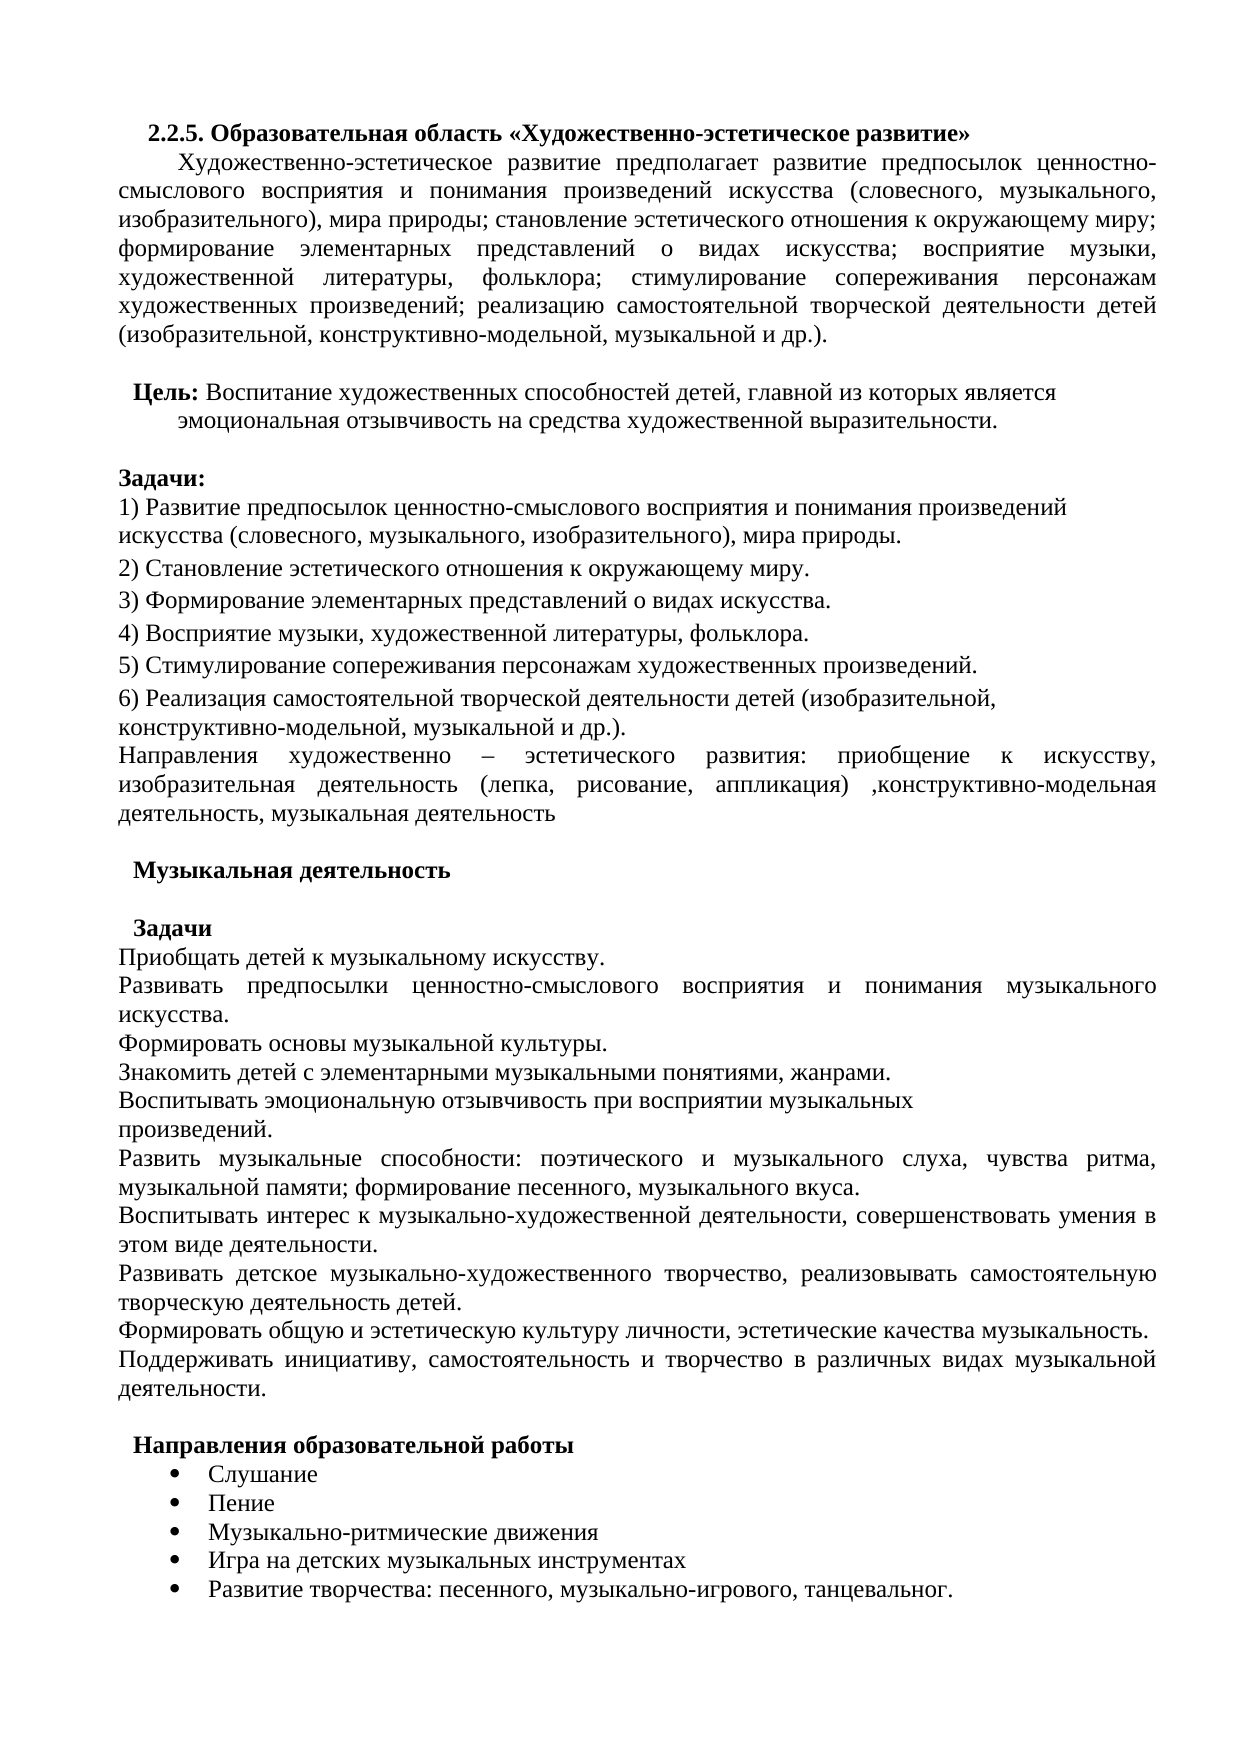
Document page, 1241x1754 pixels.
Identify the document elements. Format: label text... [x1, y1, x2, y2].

text 3) Формирование элементарных представлений о видах искусства. [118, 586, 1157, 614]
text 2.2.5. Образовательная область «Художественно-эстетическое развитие» [148, 118, 1157, 147]
list Игра на детских музыкальных инструментах [170, 1546, 1157, 1574]
text Воспитывать эмоциональную отзывчивость при восприятии музыкальных [118, 1086, 1157, 1114]
text Направления образовательной работы [133, 1431, 1157, 1459]
text Воспитывать интерес к музыкально-художественной деятельности, совершенствовать умения в этом виде деятельности. [118, 1201, 1157, 1258]
text Задачи: [118, 463, 1157, 492]
text Поддерживать инициативу, самостоятельность и творчество в различных видах музыкальной деятельности. [118, 1344, 1157, 1402]
text 1) Развитие предпосылок ценностно-смыслового восприятия и понимания произведений искусства (словесного, музыкального, изобразительного), мира природы. [118, 492, 1157, 549]
text Музыкальная деятельность [133, 856, 1157, 884]
text Цель: Воспитание художественных способностей детей, главной из которых является эмоциональная отзывчивость на средства художественной выразительности. [133, 377, 1157, 434]
text 2) Становление эстетического отношения к окружающему миру. [118, 553, 1157, 582]
text Задачи [118, 913, 1157, 942]
text 4) Восприятие музыки, художественной литературы, фольклора. [118, 618, 1157, 647]
text Направления художественно – эстетического развития: приобщение к искусству, изобразительная деятельность (лепка, рисование, аппликация) ,конструктивно-модельная деятельность, музыкальная деятельность [118, 741, 1157, 827]
text Формировать общую и эстетическую культуру личности, эстетические качества музыкальность. [118, 1316, 1157, 1344]
text Приобщать детей к музыкальному искусству. [118, 942, 1157, 971]
text Формировать основы музыкальной культуры. [118, 1028, 1157, 1057]
text Развить музыкальные способности: поэтического и музыкального слуха, чувства ритма, музыкальной памяти; формирование песенного, музыкального вкуса. [118, 1143, 1157, 1201]
text произведений. [118, 1114, 1157, 1143]
text Развивать детское музыкально-художественного творчество, реализовывать самостоятельную творческую деятельность детей. [118, 1258, 1157, 1316]
text Художественно-эстетическое развитие предполагает развитие предпосылок ценностно-смыслового восприятия и понимания произведений искусства (словесного, музыкального, изобразительного), мира природы; становление эстетического отношения к окружающему миру; формирование элементарных представлений о видах искусства; восприятие музыки, художественной литературы, фольклора; стимулирование сопереживания персонажам художественных произведений; реализацию самостоятельной творческой деятельности детей (изобразительной, конструктивно-модельной, музыкальной и др.). [118, 147, 1157, 348]
text 6) Реализация самостоятельной творческой деятельности детей (изобразительной, конструктивно-модельной, музыкальной и др.). [118, 683, 1157, 741]
list Пение [170, 1488, 1157, 1517]
text Развивать предпосылки ценностно-смыслового восприятия и понимания музыкального искусства. [118, 971, 1157, 1028]
text 5) Стимулирование сопереживания персонажам художественных произведений. [118, 651, 1157, 679]
text Знакомить детей с элементарными музыкальными понятиями, жанрами. [118, 1057, 1157, 1086]
list Развитие творчества: песенного, музыкально-игрового, танцевальног. [170, 1574, 1157, 1603]
list Музыкально-ритмические движения [170, 1517, 1157, 1546]
list Слушание [170, 1459, 1157, 1488]
